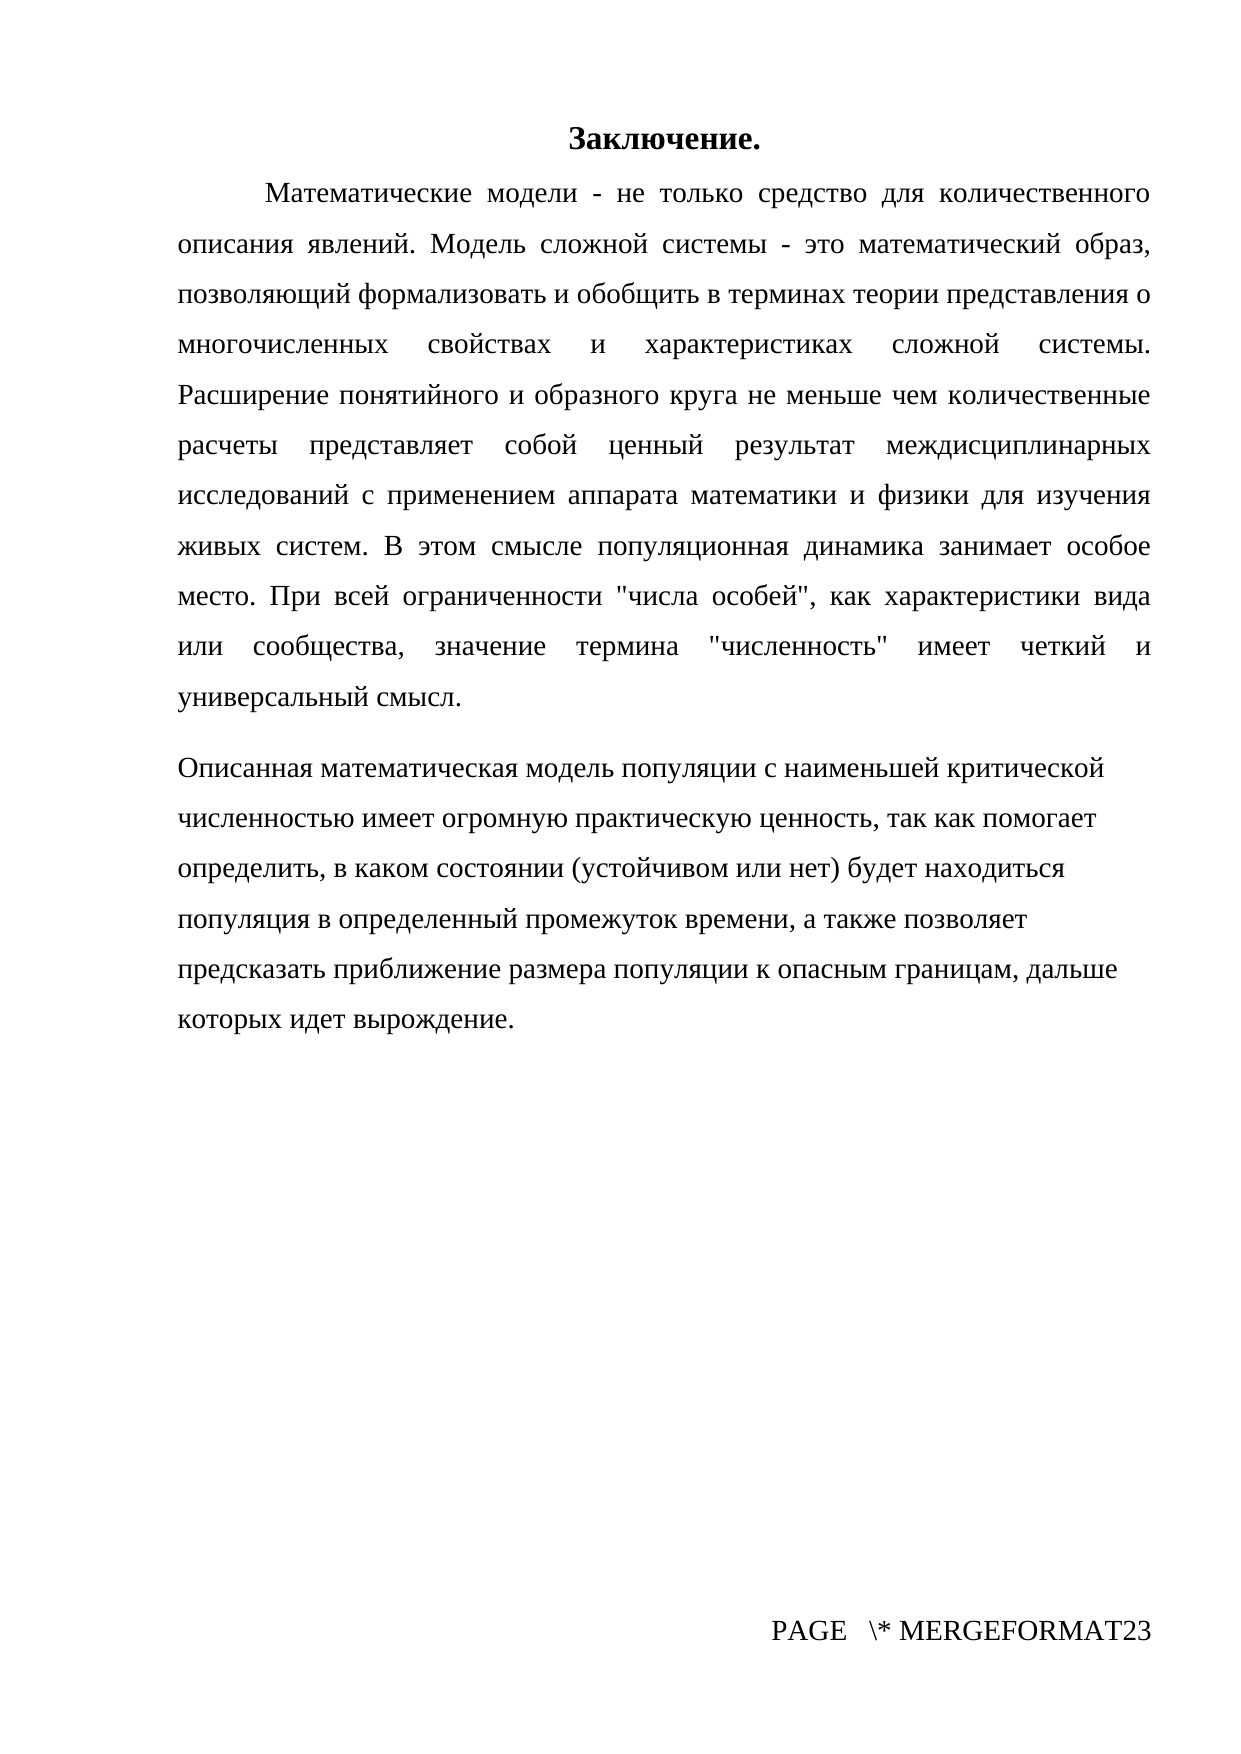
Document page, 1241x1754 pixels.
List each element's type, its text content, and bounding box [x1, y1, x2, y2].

text Математические модели - не только средство для количественного описания явлений. Модель сложной системы - это математический образ, позволяющий формализовать и обобщить в терминах теории представления о многочисленных свойствах и характеристиках сложной системы. Расширение понятийного и образного круга не меньше чем количественные расчеты представляет собой ценный результат междисциплинарных исследований с применением аппарата математики и физики для изучения живых систем. В этом смысле популяционная динамика занимает особое место. При всей ограниченности "числа особей", как характеристики вида или сообщества, значение термина "численность" имеет четкий и универсальный смысл. [177, 176, 1152, 712]
text Описанная математическая модель популяции с наименьшей критической численностью имеет огромную практическую ценность, так как помогает определить, в каком состоянии (устойчивом или нет) будет находиться популяция в определенный промежуток времени, а также позволяет предсказать приближение размера популяции к опасным границам, дальше которых идет вырождение. [177, 750, 1152, 1035]
subtitle Заключение. [177, 118, 1152, 156]
